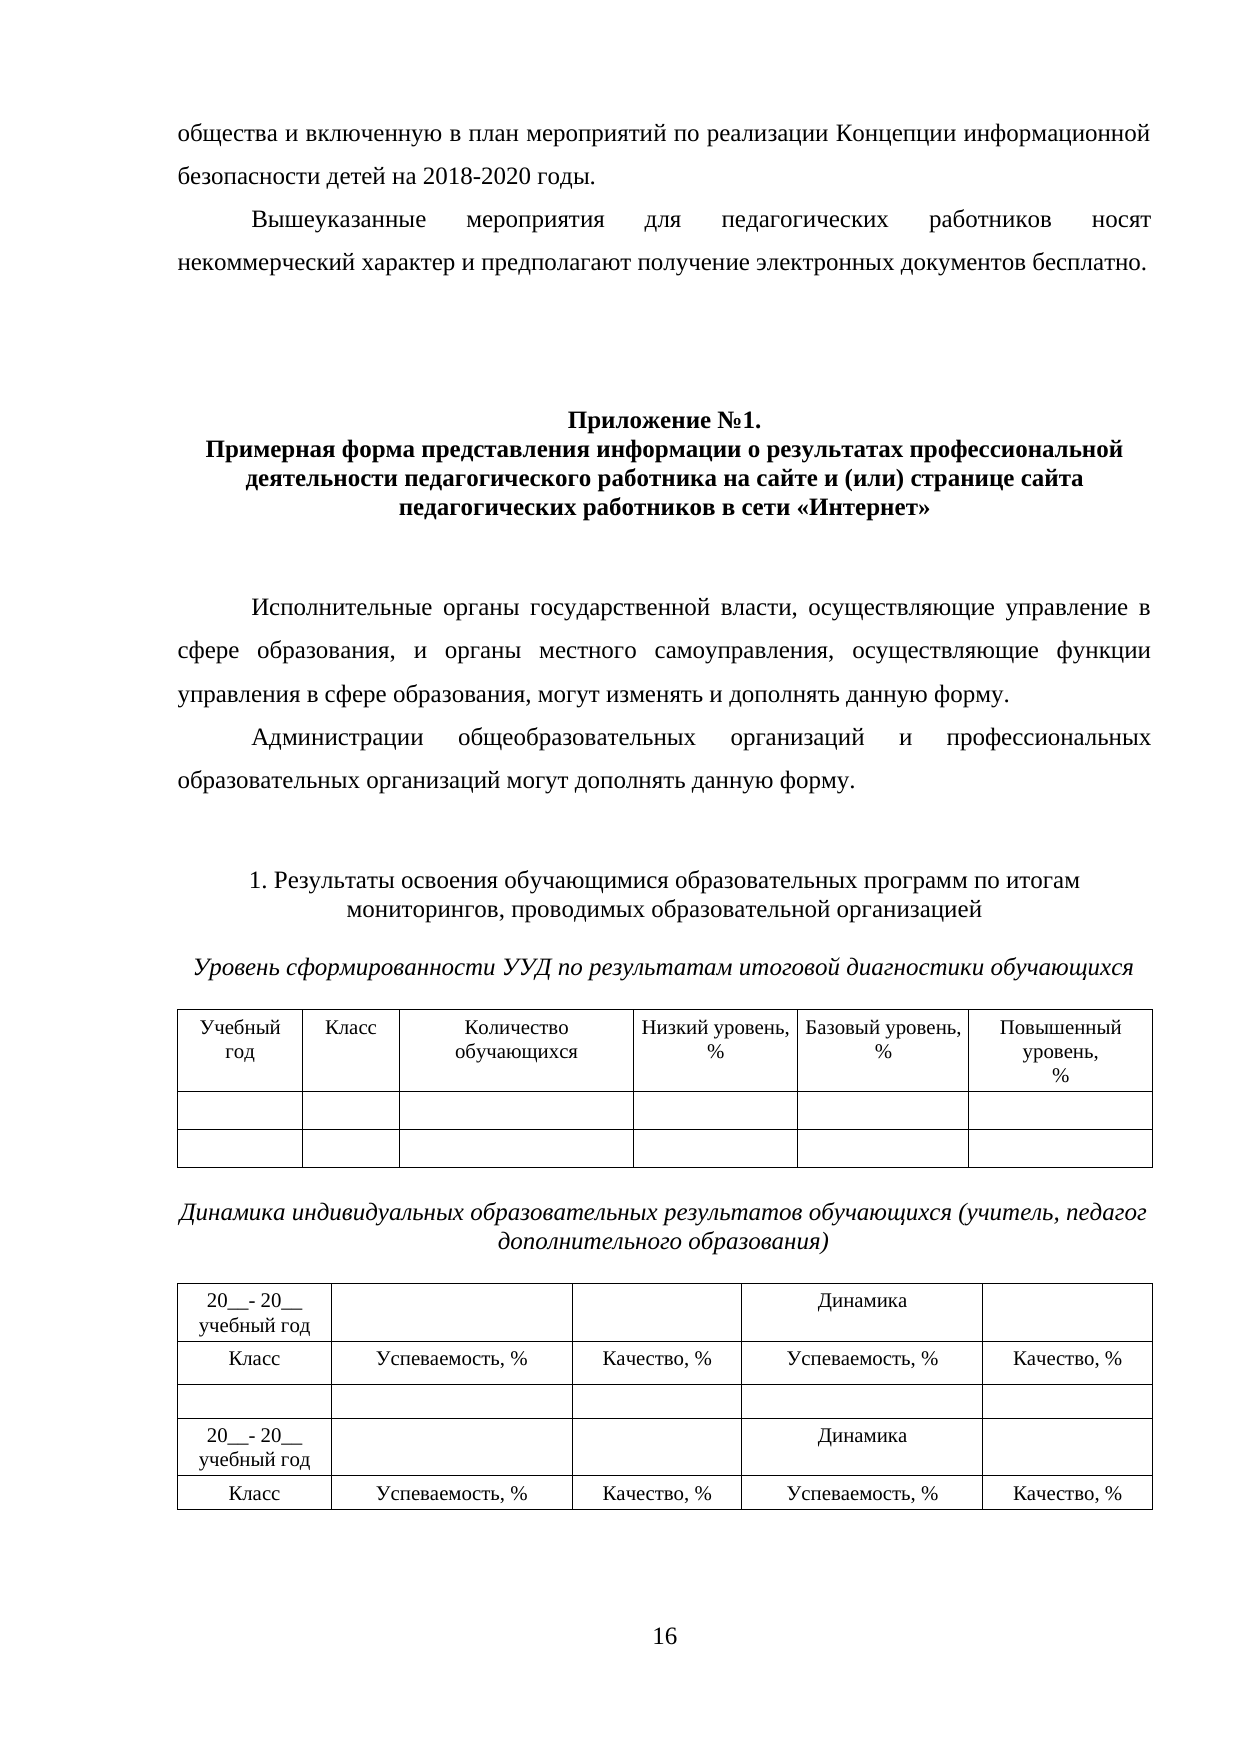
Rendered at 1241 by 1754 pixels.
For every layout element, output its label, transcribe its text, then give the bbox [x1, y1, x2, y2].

table_header [983, 1284, 1152, 1341]
table_header [332, 1284, 572, 1341]
table_cell [798, 1130, 968, 1167]
text Вышеуказанные мероприятия для педагогических работников носят некоммерческий характер и предполагают получение электронных документов бесплатно. [177, 204, 1152, 276]
table_header Базовый уровень, % [798, 1010, 968, 1091]
table_cell 20__- 20__ учебный год [178, 1419, 331, 1475]
table_cell [983, 1385, 1152, 1418]
table_cell [400, 1092, 633, 1129]
table_header Количество обучающихся [400, 1010, 633, 1091]
text Исполнительные органы государственной власти, осуществляющие управление в сфере образования, и органы местного самоуправления, осуществляющие функции управления в сфере образования, могут изменять и дополнять данную форму. [177, 592, 1152, 707]
table_cell [332, 1385, 572, 1418]
table_cell [573, 1419, 741, 1475]
table_cell [634, 1130, 797, 1167]
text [177, 118, 1152, 190]
text Приложение №1. [177, 406, 1152, 434]
table_cell [303, 1130, 399, 1167]
table_cell Класс [178, 1476, 331, 1509]
table_cell Успеваемость, % [742, 1476, 982, 1509]
table_cell [573, 1385, 741, 1418]
text Уровень сформированности УУД по результатам итоговой диагностики обучающихся [177, 952, 1152, 981]
table_cell [742, 1385, 982, 1418]
table_cell [983, 1419, 1152, 1475]
table_header Повышенный уровень, % [969, 1010, 1152, 1091]
text Динамика индивидуальных образовательных результатов обучающихся (учитель, педагог дополнительного образования) [177, 1197, 1152, 1254]
table_cell [634, 1092, 797, 1129]
table_cell Качество, % [983, 1342, 1152, 1384]
table_header [573, 1284, 741, 1341]
table_cell [303, 1092, 399, 1129]
table_cell [178, 1385, 331, 1418]
table_cell [400, 1130, 633, 1167]
table_cell [969, 1092, 1152, 1129]
table_header Класс [303, 1010, 399, 1091]
table_header Учебный год [178, 1010, 302, 1091]
text Примерная форма представления информации о результатах профессиональной деятельности педагогического работника на сайте и (или) странице сайта педагогических работников в сети «Интернет» [177, 434, 1152, 521]
table_header Динамика [742, 1284, 982, 1341]
table_cell Качество, % [573, 1476, 741, 1509]
table_header 20__- 20__ учебный год [178, 1284, 331, 1341]
table_cell Успеваемость, % [742, 1342, 982, 1384]
table_cell [798, 1092, 968, 1129]
text Администрации общеобразовательных организаций и профессиональных образовательных организаций могут дополнять данную форму. [177, 722, 1152, 794]
table_cell Класс [178, 1342, 331, 1384]
table_cell Успеваемость, % [332, 1476, 572, 1509]
table_cell Качество, % [983, 1476, 1152, 1509]
table_cell Качество, % [573, 1342, 741, 1384]
table_cell [178, 1092, 302, 1129]
table_cell Успеваемость, % [332, 1342, 572, 1384]
table_cell [969, 1130, 1152, 1167]
text 1. Результаты освоения обучающимися образовательных программ по итогам мониторингов, проводимых образовательной организацией [177, 866, 1152, 923]
table_cell Динамика [742, 1419, 982, 1475]
table_cell [178, 1130, 302, 1167]
table_cell [332, 1419, 572, 1475]
table_header Низкий уровень, % [634, 1010, 797, 1091]
